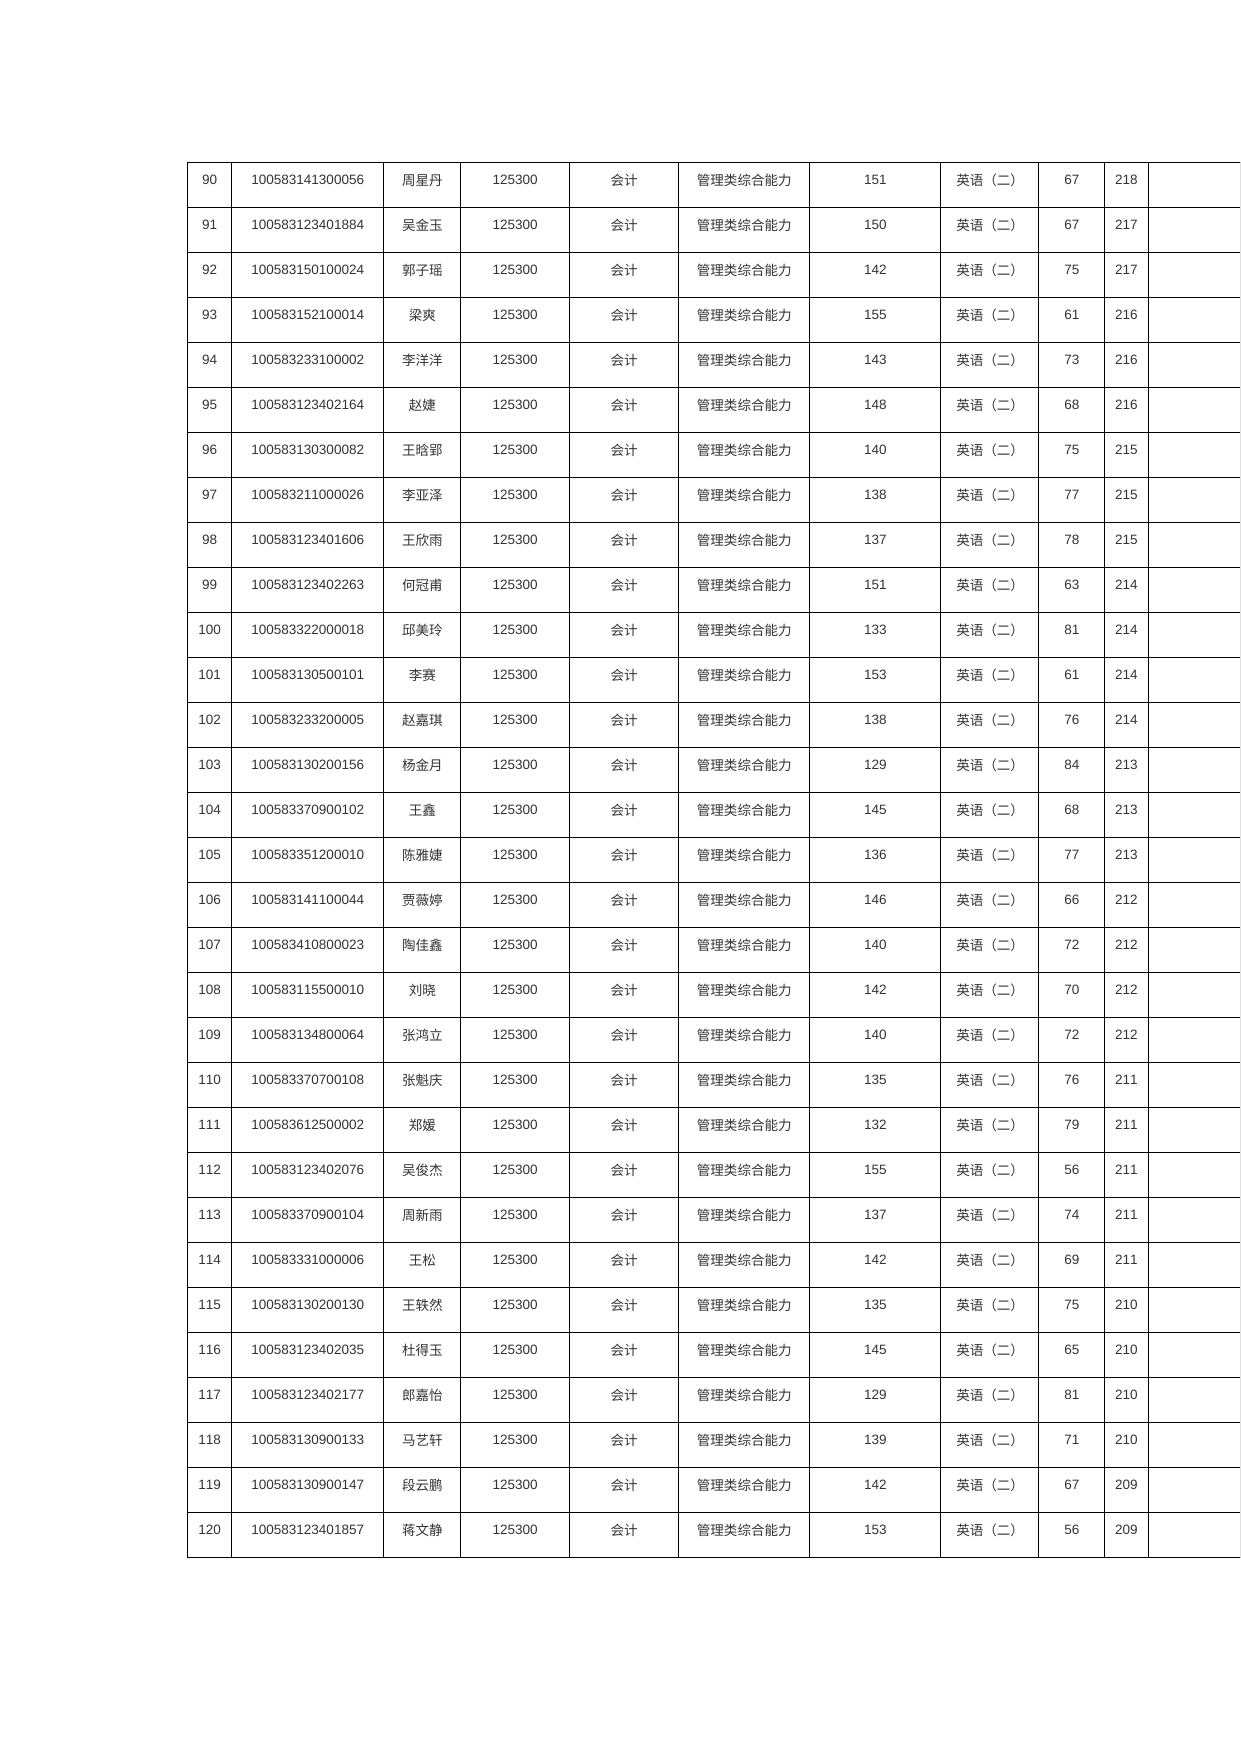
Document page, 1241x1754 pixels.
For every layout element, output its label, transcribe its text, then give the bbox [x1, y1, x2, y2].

table_cell 142 [810, 253, 940, 297]
table_cell 125300 [461, 523, 569, 567]
table_cell 132 [810, 1108, 940, 1152]
table_cell 管理类综合能力 [679, 1423, 809, 1467]
table_cell 146 [810, 883, 940, 927]
table_cell 84 [1039, 748, 1104, 792]
table_cell 116 [188, 1333, 231, 1377]
table_cell 会计 [570, 1513, 678, 1557]
table_cell 133 [810, 613, 940, 657]
table_cell 142 [810, 1243, 940, 1287]
table_cell 97 [188, 478, 231, 522]
table_cell 会计 [570, 1108, 678, 1152]
table_cell [1149, 703, 1240, 747]
table_cell 会计 [570, 793, 678, 837]
table_cell 100583130300082 [232, 433, 383, 477]
table_cell [1149, 343, 1240, 387]
table_cell 管理类综合能力 [679, 478, 809, 522]
table_cell 145 [810, 793, 940, 837]
table_cell 英语（二） [941, 1378, 1038, 1422]
table_cell 会计 [570, 838, 678, 882]
table_cell 125300 [461, 793, 569, 837]
table_cell 100583115500010 [232, 973, 383, 1017]
table_cell 会计 [570, 928, 678, 972]
table_cell 管理类综合能力 [679, 298, 809, 342]
table_cell 会计 [570, 1378, 678, 1422]
table_cell 会计 [570, 433, 678, 477]
table_cell 210 [1105, 1288, 1148, 1332]
table_cell 143 [810, 343, 940, 387]
table_cell 管理类综合能力 [679, 253, 809, 297]
table_cell 英语（二） [941, 1198, 1038, 1242]
table_cell 李亚泽 [384, 478, 460, 522]
table_cell 英语（二） [941, 568, 1038, 612]
table_cell 英语（二） [941, 1423, 1038, 1467]
table_cell 100583123401884 [232, 208, 383, 252]
table_cell 139 [810, 1423, 940, 1467]
table_cell 100583612500002 [232, 1108, 383, 1152]
table_cell 72 [1039, 928, 1104, 972]
table_cell 张魁庆 [384, 1063, 460, 1107]
table_cell 会计 [570, 523, 678, 567]
table_cell [1149, 523, 1240, 567]
table_cell 125300 [461, 208, 569, 252]
table_cell 管理类综合能力 [679, 343, 809, 387]
table_cell 100583130200156 [232, 748, 383, 792]
table_cell 61 [1039, 298, 1104, 342]
table_cell 77 [1039, 478, 1104, 522]
table_cell 211 [1105, 1198, 1148, 1242]
table_cell 英语（二） [941, 253, 1038, 297]
table_cell 125300 [461, 658, 569, 702]
table_cell 67 [1039, 1468, 1104, 1512]
table_cell 104 [188, 793, 231, 837]
table_cell 会计 [570, 253, 678, 297]
table_cell [1149, 973, 1240, 1017]
table_cell 会计 [570, 658, 678, 702]
table_cell 英语（二） [941, 343, 1038, 387]
table_cell [1149, 208, 1240, 252]
table_cell 78 [1039, 523, 1104, 567]
table_cell 135 [810, 1288, 940, 1332]
table_cell 何冠甫 [384, 568, 460, 612]
table_cell 91 [188, 208, 231, 252]
table_cell 周星丹 [384, 163, 460, 207]
table_cell 陈雅婕 [384, 838, 460, 882]
table_cell 管理类综合能力 [679, 1018, 809, 1062]
table_cell 211 [1105, 1108, 1148, 1152]
table_cell 125300 [461, 478, 569, 522]
table_cell 管理类综合能力 [679, 928, 809, 972]
table_cell 英语（二） [941, 928, 1038, 972]
table_cell [1149, 928, 1240, 972]
table_cell 英语（二） [941, 1288, 1038, 1332]
table_cell 100583410800023 [232, 928, 383, 972]
table_cell 100583322000018 [232, 613, 383, 657]
table_cell 赵婕 [384, 388, 460, 432]
table_cell 会计 [570, 298, 678, 342]
table_cell 郭子瑶 [384, 253, 460, 297]
table_cell 英语（二） [941, 703, 1038, 747]
table_cell 210 [1105, 1423, 1148, 1467]
table_cell [1149, 883, 1240, 927]
table_cell 管理类综合能力 [679, 1108, 809, 1152]
table_cell 英语（二） [941, 613, 1038, 657]
table_cell 会计 [570, 388, 678, 432]
table_cell 98 [188, 523, 231, 567]
table_cell 140 [810, 1018, 940, 1062]
table_cell 213 [1105, 793, 1148, 837]
table_cell 100583134800064 [232, 1018, 383, 1062]
table_cell 管理类综合能力 [679, 1198, 809, 1242]
table_cell 英语（二） [941, 478, 1038, 522]
table_cell 王鑫 [384, 793, 460, 837]
table_cell 王晗郢 [384, 433, 460, 477]
table_cell 90 [188, 163, 231, 207]
table_cell 会计 [570, 1153, 678, 1197]
table_cell 100583331000006 [232, 1243, 383, 1287]
table_cell 100583130900147 [232, 1468, 383, 1512]
table_cell 213 [1105, 838, 1148, 882]
table_cell [1149, 748, 1240, 792]
table_cell 100583233100002 [232, 343, 383, 387]
table_cell 125300 [461, 1513, 569, 1557]
table_cell 216 [1105, 298, 1148, 342]
table_cell 217 [1105, 253, 1148, 297]
table_cell 114 [188, 1243, 231, 1287]
table_cell 管理类综合能力 [679, 1063, 809, 1107]
table_cell 赵嘉琪 [384, 703, 460, 747]
table_cell 136 [810, 838, 940, 882]
table_cell 管理类综合能力 [679, 1513, 809, 1557]
table_cell 会计 [570, 1063, 678, 1107]
table_cell 151 [810, 163, 940, 207]
table_cell 管理类综合能力 [679, 748, 809, 792]
table_cell 214 [1105, 703, 1148, 747]
table_cell 103 [188, 748, 231, 792]
table_cell 217 [1105, 208, 1148, 252]
table_cell 142 [810, 1468, 940, 1512]
table_cell 会计 [570, 1468, 678, 1512]
table_cell 209 [1105, 1468, 1148, 1512]
table_cell 管理类综合能力 [679, 1378, 809, 1422]
table_cell 125300 [461, 163, 569, 207]
table_cell 140 [810, 928, 940, 972]
table_cell 会计 [570, 703, 678, 747]
table_cell 管理类综合能力 [679, 568, 809, 612]
table_cell 125300 [461, 1423, 569, 1467]
table_cell 郑媛 [384, 1108, 460, 1152]
table_cell [1149, 1018, 1240, 1062]
table_cell 212 [1105, 973, 1148, 1017]
table_cell 100583351200010 [232, 838, 383, 882]
table_cell 陶佳鑫 [384, 928, 460, 972]
table_cell 英语（二） [941, 208, 1038, 252]
table_cell 71 [1039, 1423, 1104, 1467]
table_cell 125300 [461, 388, 569, 432]
table_cell 81 [1039, 1378, 1104, 1422]
table_cell 李洋洋 [384, 343, 460, 387]
table_cell 211 [1105, 1063, 1148, 1107]
table_cell 75 [1039, 1288, 1104, 1332]
table_cell 76 [1039, 1063, 1104, 1107]
table_cell 刘晓 [384, 973, 460, 1017]
table_cell [1149, 1513, 1240, 1557]
table_cell [1149, 1198, 1240, 1242]
table_cell 管理类综合能力 [679, 433, 809, 477]
table_cell 英语（二） [941, 298, 1038, 342]
table_cell 113 [188, 1198, 231, 1242]
table_cell [1149, 1333, 1240, 1377]
table_cell 138 [810, 703, 940, 747]
table_cell 英语（二） [941, 1153, 1038, 1197]
table_cell 100583123402164 [232, 388, 383, 432]
table_cell 会计 [570, 748, 678, 792]
table_cell 215 [1105, 478, 1148, 522]
table_cell 61 [1039, 658, 1104, 702]
table_cell 100583130200130 [232, 1288, 383, 1332]
table_cell [1149, 1423, 1240, 1467]
table_cell 管理类综合能力 [679, 1243, 809, 1287]
table_cell 管理类综合能力 [679, 1288, 809, 1332]
table_cell 75 [1039, 253, 1104, 297]
table_cell 211 [1105, 1153, 1148, 1197]
table_cell 贾薇婷 [384, 883, 460, 927]
table_cell 70 [1039, 973, 1104, 1017]
table_cell 125300 [461, 1378, 569, 1422]
table_cell [1149, 838, 1240, 882]
table_cell 100583123402035 [232, 1333, 383, 1377]
table_cell 120 [188, 1513, 231, 1557]
table_cell 125300 [461, 1153, 569, 1197]
table_cell 109 [188, 1018, 231, 1062]
table_cell 英语（二） [941, 1513, 1038, 1557]
table_cell [1149, 1378, 1240, 1422]
table_cell 66 [1039, 883, 1104, 927]
table_cell 108 [188, 973, 231, 1017]
table_cell 101 [188, 658, 231, 702]
table_cell 王欣雨 [384, 523, 460, 567]
table_cell 137 [810, 523, 940, 567]
table_cell 梁爽 [384, 298, 460, 342]
table_cell 英语（二） [941, 1333, 1038, 1377]
table_cell 英语（二） [941, 388, 1038, 432]
table_cell 会计 [570, 1423, 678, 1467]
table_cell 73 [1039, 343, 1104, 387]
table_cell 69 [1039, 1243, 1104, 1287]
table_cell 216 [1105, 343, 1148, 387]
table_cell 75 [1039, 433, 1104, 477]
table_cell 92 [188, 253, 231, 297]
table_cell 100 [188, 613, 231, 657]
table_cell 段云鹏 [384, 1468, 460, 1512]
table_cell 100583141300056 [232, 163, 383, 207]
table_cell 马艺轩 [384, 1423, 460, 1467]
table_cell 155 [810, 1153, 940, 1197]
table_cell 72 [1039, 1018, 1104, 1062]
table_cell 吴俊杰 [384, 1153, 460, 1197]
table_cell 王松 [384, 1243, 460, 1287]
table_cell 142 [810, 973, 940, 1017]
table_cell 英语（二） [941, 1018, 1038, 1062]
table_cell 214 [1105, 613, 1148, 657]
table_cell [1149, 478, 1240, 522]
table_cell 管理类综合能力 [679, 658, 809, 702]
table_cell 邱美玲 [384, 613, 460, 657]
table_cell 100583123401857 [232, 1513, 383, 1557]
table_cell [1149, 253, 1240, 297]
table_cell 英语（二） [941, 163, 1038, 207]
table_cell [1149, 1243, 1240, 1287]
table_cell 李赛 [384, 658, 460, 702]
table_cell 管理类综合能力 [679, 703, 809, 747]
table_cell 管理类综合能力 [679, 1333, 809, 1377]
table_cell 155 [810, 298, 940, 342]
table_cell 吴金玉 [384, 208, 460, 252]
table_cell 郎嘉怡 [384, 1378, 460, 1422]
table_cell 125300 [461, 703, 569, 747]
table_cell 英语（二） [941, 883, 1038, 927]
table_cell 125300 [461, 1018, 569, 1062]
table_cell 管理类综合能力 [679, 523, 809, 567]
table_cell [1149, 163, 1240, 207]
table_cell 会计 [570, 1018, 678, 1062]
table_cell 218 [1105, 163, 1148, 207]
table_cell 214 [1105, 568, 1148, 612]
table_cell 81 [1039, 613, 1104, 657]
table_cell 会计 [570, 208, 678, 252]
table_cell 会计 [570, 478, 678, 522]
table_cell [1149, 1288, 1240, 1332]
table_cell [1149, 568, 1240, 612]
table_cell 112 [188, 1153, 231, 1197]
table_cell 管理类综合能力 [679, 613, 809, 657]
table_cell 王轶然 [384, 1288, 460, 1332]
table_cell 英语（二） [941, 973, 1038, 1017]
table_cell 英语（二） [941, 658, 1038, 702]
table_cell 125300 [461, 253, 569, 297]
table_cell 杜得玉 [384, 1333, 460, 1377]
table_cell 212 [1105, 928, 1148, 972]
table_cell 63 [1039, 568, 1104, 612]
table_cell 125300 [461, 973, 569, 1017]
table_cell 111 [188, 1108, 231, 1152]
table_cell 100583233200005 [232, 703, 383, 747]
table_cell 110 [188, 1063, 231, 1107]
table_cell 会计 [570, 1333, 678, 1377]
table_cell 125300 [461, 298, 569, 342]
table_cell 65 [1039, 1333, 1104, 1377]
table_cell 会计 [570, 568, 678, 612]
table_cell 209 [1105, 1513, 1148, 1557]
table_cell 英语（二） [941, 838, 1038, 882]
table_cell 56 [1039, 1513, 1104, 1557]
table_cell 148 [810, 388, 940, 432]
table_cell 100583370700108 [232, 1063, 383, 1107]
table_cell [1149, 433, 1240, 477]
table_cell 英语（二） [941, 748, 1038, 792]
table_cell 管理类综合能力 [679, 838, 809, 882]
table_cell 张鸿立 [384, 1018, 460, 1062]
table_cell 150 [810, 208, 940, 252]
table_cell 会计 [570, 343, 678, 387]
table_cell 137 [810, 1198, 940, 1242]
table_cell 100583130900133 [232, 1423, 383, 1467]
table_cell 英语（二） [941, 1243, 1038, 1287]
table_cell 英语（二） [941, 1108, 1038, 1152]
table_cell 129 [810, 748, 940, 792]
table_cell [1149, 298, 1240, 342]
table_cell 125300 [461, 1108, 569, 1152]
table_cell [1149, 658, 1240, 702]
table_cell 129 [810, 1378, 940, 1422]
table_cell 125300 [461, 928, 569, 972]
table_cell 213 [1105, 748, 1148, 792]
table_cell 210 [1105, 1333, 1148, 1377]
table_cell 210 [1105, 1378, 1148, 1422]
table_cell 118 [188, 1423, 231, 1467]
table_cell 76 [1039, 703, 1104, 747]
table_cell 125300 [461, 613, 569, 657]
table_cell 117 [188, 1378, 231, 1422]
table_cell 215 [1105, 433, 1148, 477]
table_cell 214 [1105, 658, 1148, 702]
table_cell [1149, 1468, 1240, 1512]
table_cell 125300 [461, 883, 569, 927]
table_cell 135 [810, 1063, 940, 1107]
table_cell 管理类综合能力 [679, 973, 809, 1017]
table_cell 英语（二） [941, 793, 1038, 837]
table_cell 125300 [461, 1063, 569, 1107]
table_cell 119 [188, 1468, 231, 1512]
table_cell 100583370900104 [232, 1198, 383, 1242]
table_cell 106 [188, 883, 231, 927]
table_cell 100583123401606 [232, 523, 383, 567]
table_cell 93 [188, 298, 231, 342]
table_cell [1149, 388, 1240, 432]
table_cell 107 [188, 928, 231, 972]
table_cell 99 [188, 568, 231, 612]
table_cell 100583130500101 [232, 658, 383, 702]
table_cell [1149, 1153, 1240, 1197]
table_cell 153 [810, 1513, 940, 1557]
table_cell 100583123402177 [232, 1378, 383, 1422]
table_cell 211 [1105, 1243, 1148, 1287]
table_cell [1149, 1063, 1240, 1107]
table_cell [1149, 1108, 1240, 1152]
table_cell 100583141100044 [232, 883, 383, 927]
table_cell 管理类综合能力 [679, 793, 809, 837]
table_cell 215 [1105, 523, 1148, 567]
table_cell 125300 [461, 838, 569, 882]
table_cell 周新雨 [384, 1198, 460, 1242]
table_cell 216 [1105, 388, 1148, 432]
table_cell 100583370900102 [232, 793, 383, 837]
table_cell 145 [810, 1333, 940, 1377]
table_cell 会计 [570, 1243, 678, 1287]
table_cell 153 [810, 658, 940, 702]
table_cell 56 [1039, 1153, 1104, 1197]
table_cell [1149, 613, 1240, 657]
table_cell 英语（二） [941, 523, 1038, 567]
table_cell 212 [1105, 883, 1148, 927]
table_cell 125300 [461, 1198, 569, 1242]
table_cell 杨金月 [384, 748, 460, 792]
table_cell 68 [1039, 388, 1104, 432]
table_cell 英语（二） [941, 1063, 1038, 1107]
table_cell 会计 [570, 883, 678, 927]
table_cell 蒋文静 [384, 1513, 460, 1557]
table_cell 英语（二） [941, 433, 1038, 477]
table_cell 77 [1039, 838, 1104, 882]
table_cell 125300 [461, 1468, 569, 1512]
table_cell 100583211000026 [232, 478, 383, 522]
table_cell 英语（二） [941, 1468, 1038, 1512]
table_cell 管理类综合能力 [679, 163, 809, 207]
table_cell 68 [1039, 793, 1104, 837]
table_cell 67 [1039, 208, 1104, 252]
table_cell 100583150100024 [232, 253, 383, 297]
table_cell 151 [810, 568, 940, 612]
table_cell 125300 [461, 433, 569, 477]
table_cell 100583123402076 [232, 1153, 383, 1197]
table_cell 管理类综合能力 [679, 1153, 809, 1197]
table_cell 115 [188, 1288, 231, 1332]
table_cell 会计 [570, 1198, 678, 1242]
table_cell 125300 [461, 343, 569, 387]
table_cell [1149, 793, 1240, 837]
table_cell 138 [810, 478, 940, 522]
table_cell 会计 [570, 973, 678, 1017]
table_cell 会计 [570, 163, 678, 207]
table_cell 95 [188, 388, 231, 432]
table_cell 125300 [461, 568, 569, 612]
table_cell 125300 [461, 748, 569, 792]
table_cell 212 [1105, 1018, 1148, 1062]
table_cell 管理类综合能力 [679, 883, 809, 927]
table_cell 94 [188, 343, 231, 387]
table_cell 管理类综合能力 [679, 388, 809, 432]
table_cell 125300 [461, 1288, 569, 1332]
table_cell 105 [188, 838, 231, 882]
table_cell 会计 [570, 613, 678, 657]
table_cell 100583123402263 [232, 568, 383, 612]
table_cell 79 [1039, 1108, 1104, 1152]
table_cell 125300 [461, 1333, 569, 1377]
table_cell 74 [1039, 1198, 1104, 1242]
table_cell 67 [1039, 163, 1104, 207]
table_cell 会计 [570, 1288, 678, 1332]
table_cell 100583152100014 [232, 298, 383, 342]
table_cell 140 [810, 433, 940, 477]
table_cell 96 [188, 433, 231, 477]
table_cell 125300 [461, 1243, 569, 1287]
table_cell 管理类综合能力 [679, 208, 809, 252]
table_cell 102 [188, 703, 231, 747]
table_cell 管理类综合能力 [679, 1468, 809, 1512]
